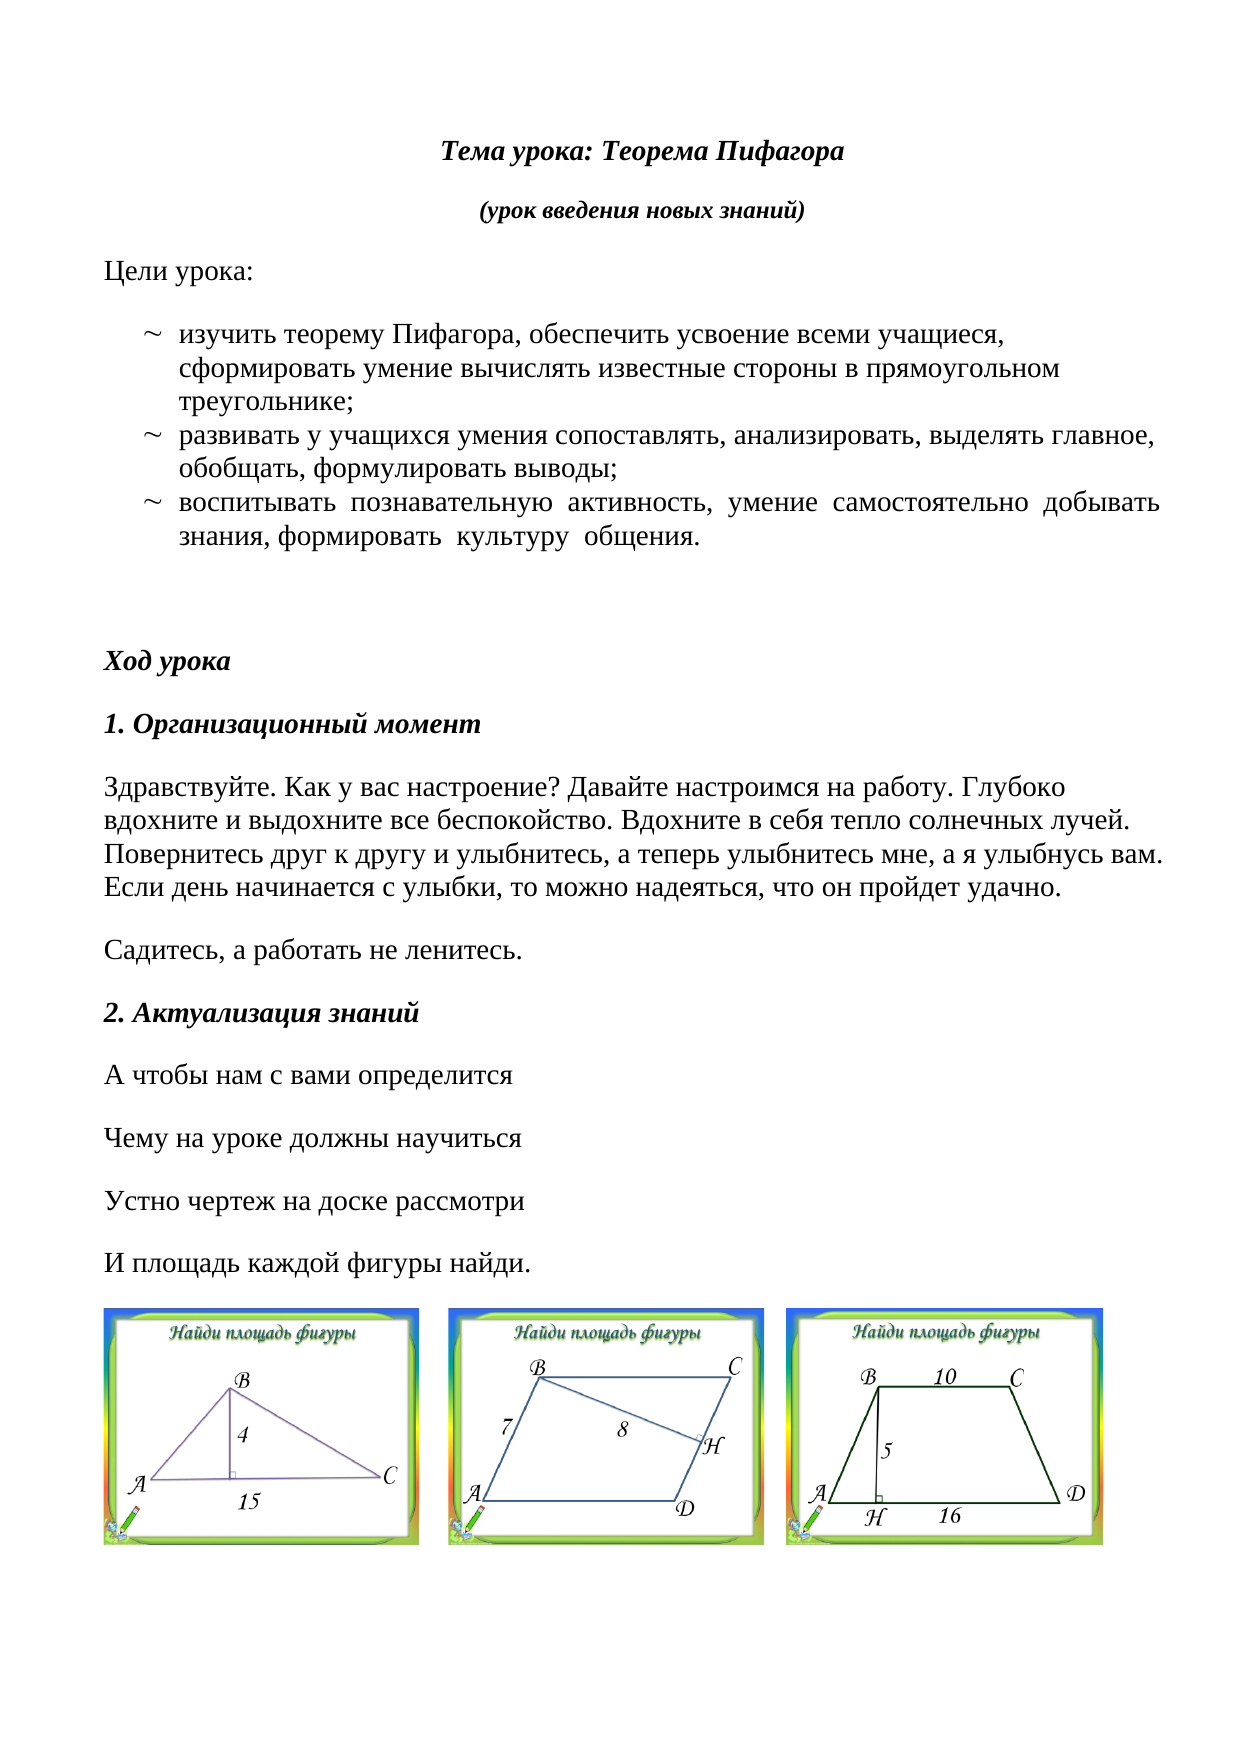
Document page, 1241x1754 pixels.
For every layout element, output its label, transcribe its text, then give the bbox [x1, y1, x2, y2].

text (урок введения новых знаний) [103, 196, 1181, 224]
text Чему на уроке должны научиться [103, 1120, 1181, 1154]
text Тема урока: Теорема Пифагора [103, 133, 1181, 166]
text А чтобы нам с вами определится [103, 1057, 1181, 1091]
text Цели урока: [103, 253, 1181, 287]
text 2. Актуализация знаний [103, 995, 1181, 1028]
text Здравствуйте. Как у вас настроение? Давайте настроимся на работу. Глубоко вдохните и выдохните все беспокойство. Вдохните в себя тепло солнечных лучей. Повернитесь друг к другу и улыбнитесь, а теперь улыбнитесь мне, а я улыбнусь вам. Если день начинается с улыбки, то можно надеяться, что он пройдет удачно. [103, 769, 1181, 903]
picture [103, 1308, 420, 1545]
text 1. Организационный момент [103, 706, 1181, 739]
text И площадь каждой фигуры найди. [103, 1246, 1181, 1279]
text Устно чертеж на доске рассмотри [103, 1183, 1181, 1216]
list развивать у учащихся умения сопоставлять, анализировать, выделять главное, обобщать, формулировать выводы; [141, 417, 1181, 484]
text Ход урока [103, 643, 1181, 677]
list изучить теорему Пифагора, обеспечить усвоение всеми учащиеся, сформировать умение вычислять известные стороны в прямоугольном треугольнике; [141, 316, 1181, 417]
list воспитывать познавательную активность, умение самостоятельно добывать знания, формировать культуру общения. [141, 484, 1181, 551]
text Садитесь, а работать не ленитесь. [103, 932, 1181, 966]
picture [448, 1308, 765, 1545]
picture [786, 1308, 1104, 1545]
